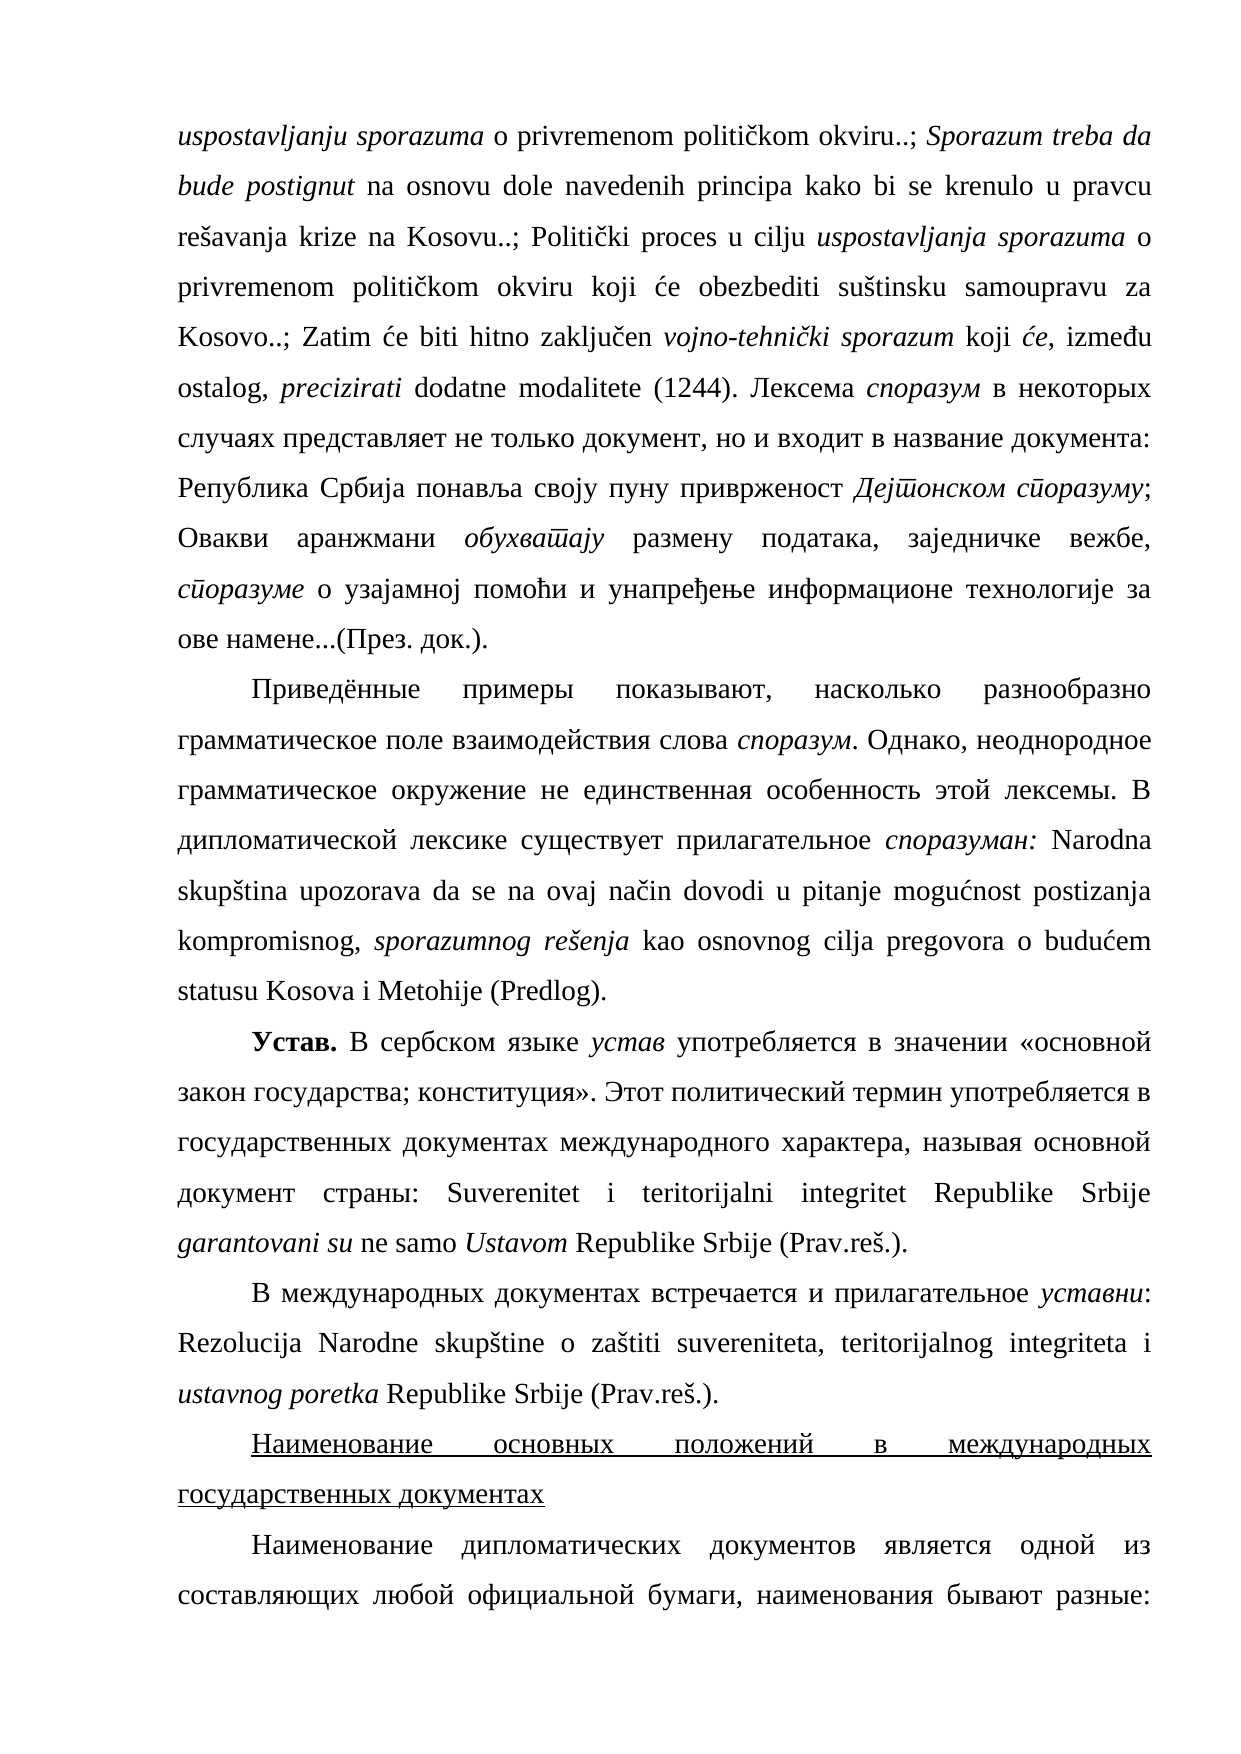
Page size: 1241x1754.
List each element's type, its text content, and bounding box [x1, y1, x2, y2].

text Наименование основных положений в международных государственных документах [177, 1426, 1152, 1510]
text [177, 1527, 1152, 1611]
text В международных документах встречается и прилагательное уставни: Rezolucija Narodne skupštine o zaštiti suvereniteta, teritorijalnog integriteta i ustavnog poretka Republike Srbije (Prav.reš.). [177, 1275, 1152, 1409]
text Устав. В сербском языке устав употребляется в значении «основной закон государства; конституция». Этот политический термин употребляется в государственных документах международного характера, называя основной документ страны: Suverenitet i teritorijalni integritet Republike Srbije garantovani su ne samo Ustavom Republike Srbije (Prav.reš.). [177, 1024, 1152, 1258]
text Приведённые примеры показывают, насколько разнообразно грамматическое поле взаимодействия слова споразум. Однако, неоднородное грамматическое окружение не единственная особенность этой лексемы. В дипломатической лексике существует прилагательное споразуман: Narodna skupština upozorava da se na ovaj način dovodi u pitanje mogućnost postizanja kompromisnog, sporazumnog rešenja kao osnovnog cilja pregovora o budućem statusu Kosova i Metohije (Predlog). [177, 672, 1152, 1007]
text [177, 118, 1152, 655]
